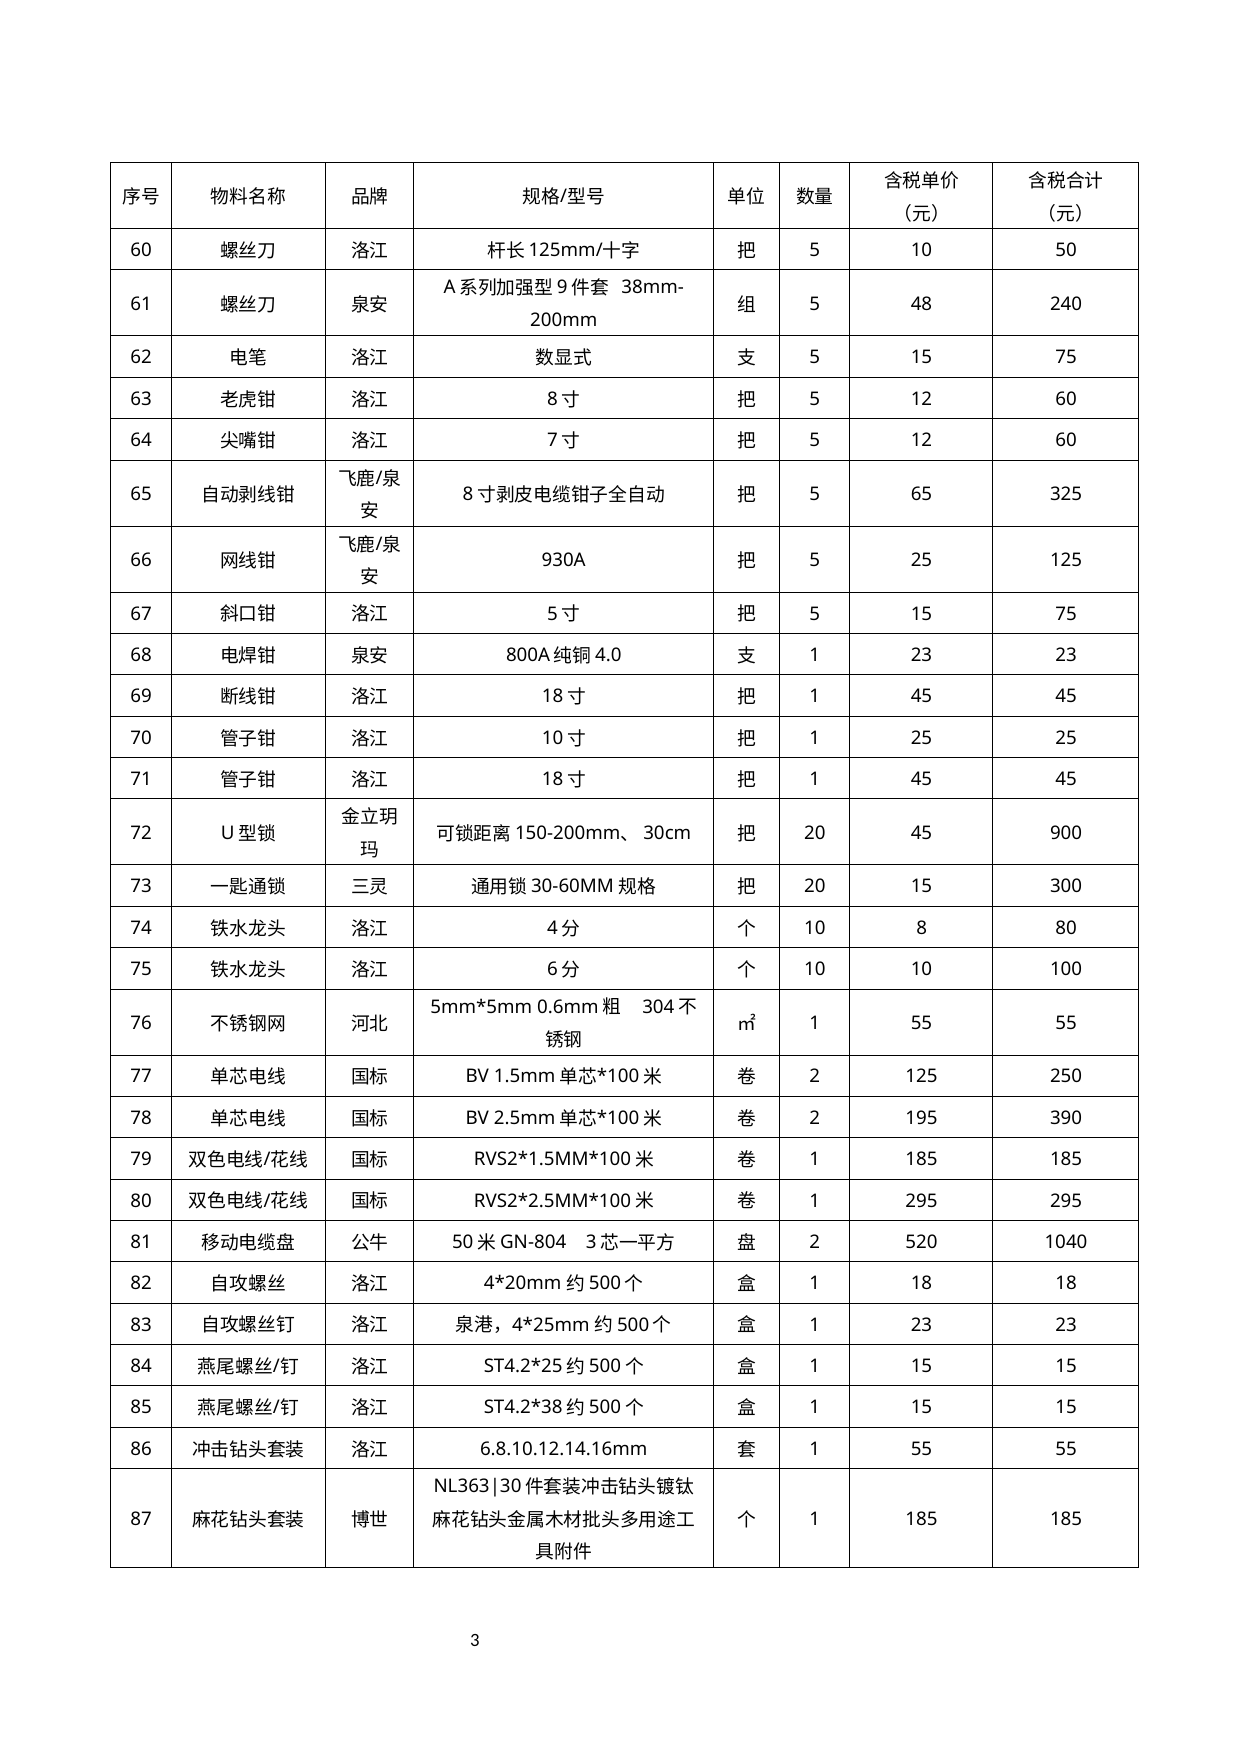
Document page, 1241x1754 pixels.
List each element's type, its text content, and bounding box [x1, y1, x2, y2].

table_cell 把 [714, 799, 779, 864]
table_cell 520 [850, 1221, 992, 1261]
table_cell 81 [111, 1221, 171, 1261]
table_cell 64 [111, 419, 171, 459]
table_cell 6分 [414, 948, 713, 988]
table_cell 洛江 [326, 717, 413, 757]
table_cell 把 [714, 865, 779, 906]
table_cell 管子钳 [172, 717, 325, 757]
table_cell 77 [111, 1056, 171, 1096]
table_cell 老虎钳 [172, 378, 325, 418]
table_cell 5 [780, 229, 849, 269]
table_cell 洛江 [326, 1428, 413, 1468]
table_cell 50米 GN-804 3芯一平方 [414, 1221, 713, 1261]
table_cell 洛江 [326, 1304, 413, 1344]
table_cell 23 [993, 634, 1138, 674]
table_cell 铁水龙头 [172, 948, 325, 988]
table_cell 洛江 [326, 675, 413, 716]
table_cell 盒 [714, 1345, 779, 1385]
table_cell 断线钳 [172, 675, 325, 716]
table_cell RVS2*2.5MM*100米 [414, 1180, 713, 1220]
table_cell 6.8.10.12.14.16mm [414, 1428, 713, 1468]
table_cell 72 [111, 799, 171, 864]
table_cell 8寸剥皮电缆钳子全自动 [414, 461, 713, 526]
table_cell A系列加强型9件套 38mm-200mm [414, 270, 713, 335]
table_cell 125 [993, 527, 1138, 592]
table_cell 930A [414, 527, 713, 592]
table_cell 55 [993, 990, 1138, 1054]
table_cell 15 [993, 1345, 1138, 1385]
table_header 含税合计（元） [993, 163, 1138, 228]
table_cell 把 [714, 378, 779, 418]
table_cell 个 [714, 907, 779, 947]
table_cell 把 [714, 527, 779, 592]
table_cell 支 [714, 336, 779, 377]
table_cell 1 [780, 990, 849, 1054]
table_cell 10 [850, 948, 992, 988]
table_cell 管子钳 [172, 758, 325, 798]
table_cell 900 [993, 799, 1138, 864]
table_cell 100 [993, 948, 1138, 988]
table_cell 螺丝刀 [172, 270, 325, 335]
table_cell 把 [714, 717, 779, 757]
table_cell 洛江 [326, 907, 413, 947]
table_cell 68 [111, 634, 171, 674]
table_cell 卷 [714, 1180, 779, 1220]
table_cell 尖嘴钳 [172, 419, 325, 459]
table_cell 盒 [714, 1386, 779, 1427]
table_cell 12 [850, 419, 992, 459]
table_cell 1 [780, 758, 849, 798]
table_cell 1 [780, 1386, 849, 1427]
table_cell 300 [993, 865, 1138, 906]
table_cell 1 [780, 1345, 849, 1385]
table_cell 单芯电线 [172, 1097, 325, 1137]
table_cell ST4.2*38约500个 [414, 1386, 713, 1427]
table_cell 电焊钳 [172, 634, 325, 674]
table_cell 洛江 [326, 758, 413, 798]
table_cell 洛江 [326, 948, 413, 988]
table_cell 5 [780, 593, 849, 633]
table_cell 套 [714, 1428, 779, 1468]
table_cell 1 [780, 1138, 849, 1178]
table_cell 国标 [326, 1138, 413, 1178]
table_cell 通用锁30-60MM 规格 [414, 865, 713, 906]
table_cell 泉安 [326, 270, 413, 335]
table_cell 1 [780, 1304, 849, 1344]
table_cell 55 [850, 1428, 992, 1468]
table_cell 洛江 [326, 1262, 413, 1303]
table_cell 18 [850, 1262, 992, 1303]
table_cell 自攻螺丝 [172, 1262, 325, 1303]
table_cell 63 [111, 378, 171, 418]
table_cell 83 [111, 1304, 171, 1344]
table_cell 12 [850, 378, 992, 418]
table_cell 把 [714, 419, 779, 459]
table_cell 河北 [326, 990, 413, 1054]
table_cell 三灵 [326, 865, 413, 906]
table_cell 390 [993, 1097, 1138, 1137]
table_cell 15 [850, 1345, 992, 1385]
table_cell 73 [111, 865, 171, 906]
table_cell 1 [780, 717, 849, 757]
table_cell 325 [993, 461, 1138, 526]
table_cell 支 [714, 634, 779, 674]
table_cell 洛江 [326, 229, 413, 269]
table_cell 5 [780, 419, 849, 459]
table_cell 螺丝刀 [172, 229, 325, 269]
table_cell 卷 [714, 1138, 779, 1178]
table_cell 295 [850, 1180, 992, 1220]
table_header 单位 [714, 163, 779, 228]
table_cell 60 [993, 419, 1138, 459]
table_cell 71 [111, 758, 171, 798]
table_cell 泉港，4*25mm 约500个 [414, 1304, 713, 1344]
table_cell RVS2*1.5MM*100米 [414, 1138, 713, 1178]
table_cell 195 [850, 1097, 992, 1137]
table_cell BV 1.5mm单芯*100米 [414, 1056, 713, 1096]
table_cell 8 [850, 907, 992, 947]
table_cell 18寸 [414, 675, 713, 716]
table_cell 组 [714, 270, 779, 335]
table_cell 23 [850, 634, 992, 674]
table_cell 10 [780, 907, 849, 947]
table_cell 1 [780, 634, 849, 674]
table_cell 杆长125mm/十字 [414, 229, 713, 269]
table_cell 双色电线/花线 [172, 1180, 325, 1220]
table_cell 1 [780, 1469, 849, 1567]
table_cell 洛江 [326, 1386, 413, 1427]
table_cell 燕尾螺丝/钉 [172, 1345, 325, 1385]
table_cell 卷 [714, 1056, 779, 1096]
table_cell 冲击钻头套装 [172, 1428, 325, 1468]
table_cell 60 [111, 229, 171, 269]
table_cell ㎡ [714, 990, 779, 1054]
table_cell 74 [111, 907, 171, 947]
table_cell 79 [111, 1138, 171, 1178]
table_cell 单芯电线 [172, 1056, 325, 1096]
table_cell 76 [111, 990, 171, 1054]
table_cell 洛江 [326, 378, 413, 418]
table_cell 65 [850, 461, 992, 526]
table_cell 可锁距离150-200mm、 30cm [414, 799, 713, 864]
table_cell 把 [714, 675, 779, 716]
table_cell 4*20mm 约500个 [414, 1262, 713, 1303]
table_cell 电笔 [172, 336, 325, 377]
table_cell 85 [111, 1386, 171, 1427]
table_cell 15 [850, 593, 992, 633]
table_cell 4分 [414, 907, 713, 947]
table_cell 84 [111, 1345, 171, 1385]
table_cell 洛江 [326, 419, 413, 459]
table_cell 自攻螺丝钉 [172, 1304, 325, 1344]
table_cell 不锈钢网 [172, 990, 325, 1054]
table_cell 55 [993, 1428, 1138, 1468]
table_cell 盘 [714, 1221, 779, 1261]
table_cell 博世 [326, 1469, 413, 1567]
table_cell 个 [714, 948, 779, 988]
table_cell 燕尾螺丝/钉 [172, 1386, 325, 1427]
table_cell 10 [780, 948, 849, 988]
table_cell U型锁 [172, 799, 325, 864]
table_cell 把 [714, 461, 779, 526]
table_cell 盒 [714, 1262, 779, 1303]
table_cell 75 [993, 593, 1138, 633]
table_cell 把 [714, 593, 779, 633]
table_header 含税单价（元） [850, 163, 992, 228]
table_cell 7寸 [414, 419, 713, 459]
table_cell 55 [850, 990, 992, 1054]
table_cell 移动电缆盘 [172, 1221, 325, 1261]
table_cell 240 [993, 270, 1138, 335]
table_cell 125 [850, 1056, 992, 1096]
table_cell 网线钳 [172, 527, 325, 592]
table_cell 数显式 [414, 336, 713, 377]
table_cell 45 [993, 675, 1138, 716]
table_cell 个 [714, 1469, 779, 1567]
table_cell 5 [780, 378, 849, 418]
table_cell 45 [850, 675, 992, 716]
table_cell 2 [780, 1097, 849, 1137]
table_header 数量 [780, 163, 849, 228]
table_cell BV 2.5mm单芯*100米 [414, 1097, 713, 1137]
table_cell 250 [993, 1056, 1138, 1096]
table_cell 20 [780, 799, 849, 864]
table_cell 5 [780, 336, 849, 377]
table_cell 洛江 [326, 336, 413, 377]
table_cell 飞鹿/泉安 [326, 527, 413, 592]
table_cell 50 [993, 229, 1138, 269]
table_cell ST4.2*25约500个 [414, 1345, 713, 1385]
table_cell 10寸 [414, 717, 713, 757]
table_cell 45 [850, 758, 992, 798]
table_header 物料名称 [172, 163, 325, 228]
table_cell 185 [850, 1469, 992, 1567]
table_cell 75 [993, 336, 1138, 377]
table_cell 2 [780, 1221, 849, 1261]
table_cell 15 [850, 336, 992, 377]
table_cell 把 [714, 758, 779, 798]
table_cell 82 [111, 1262, 171, 1303]
table_cell 70 [111, 717, 171, 757]
table_cell 23 [993, 1304, 1138, 1344]
table_cell 15 [850, 1386, 992, 1427]
table_cell 60 [993, 378, 1138, 418]
table_header 序号 [111, 163, 171, 228]
table_cell 5 [780, 270, 849, 335]
table_cell 15 [993, 1386, 1138, 1427]
table_cell 185 [850, 1138, 992, 1178]
table_cell 800A纯铜4.0 [414, 634, 713, 674]
table_cell 斜口钳 [172, 593, 325, 633]
table_cell 80 [111, 1180, 171, 1220]
table_cell 61 [111, 270, 171, 335]
table_cell 15 [850, 865, 992, 906]
table_cell 自动剥线钳 [172, 461, 325, 526]
table_cell 把 [714, 229, 779, 269]
table_header 规格/型号 [414, 163, 713, 228]
table_header 品牌 [326, 163, 413, 228]
table_cell 1 [780, 1180, 849, 1220]
table_cell 国标 [326, 1180, 413, 1220]
table_cell 18寸 [414, 758, 713, 798]
table_cell 45 [993, 758, 1138, 798]
table_cell 69 [111, 675, 171, 716]
table_cell 65 [111, 461, 171, 526]
table_cell 295 [993, 1180, 1138, 1220]
table_cell 5mm*5mm 0.6mm粗 304不锈钢 [414, 990, 713, 1054]
table_cell 45 [850, 799, 992, 864]
table_cell 86 [111, 1428, 171, 1468]
table_cell 10 [850, 229, 992, 269]
table_cell 洛江 [326, 1345, 413, 1385]
table_cell 铁水龙头 [172, 907, 325, 947]
table_cell NL363|30件套装冲击钻头镀钛麻花钻头金属木材批头多用途工具附件 [414, 1469, 713, 1567]
table_cell 金立玥玛 [326, 799, 413, 864]
table_cell 1040 [993, 1221, 1138, 1261]
table_cell 66 [111, 527, 171, 592]
table_cell 67 [111, 593, 171, 633]
table_cell 87 [111, 1469, 171, 1567]
table_cell 185 [993, 1469, 1138, 1567]
table_cell 飞鹿/泉安 [326, 461, 413, 526]
table_cell 一匙通锁 [172, 865, 325, 906]
table_cell 25 [850, 527, 992, 592]
table_cell 75 [111, 948, 171, 988]
table_cell 1 [780, 1262, 849, 1303]
table_cell 20 [780, 865, 849, 906]
table_cell 48 [850, 270, 992, 335]
table_cell 5 [780, 527, 849, 592]
table_cell 25 [850, 717, 992, 757]
table_cell 25 [993, 717, 1138, 757]
table_cell 双色电线/花线 [172, 1138, 325, 1178]
table_cell 1 [780, 1428, 849, 1468]
table_cell 国标 [326, 1097, 413, 1137]
table_cell 5寸 [414, 593, 713, 633]
table_cell 62 [111, 336, 171, 377]
table_cell 国标 [326, 1056, 413, 1096]
table_cell 泉安 [326, 634, 413, 674]
table_cell 23 [850, 1304, 992, 1344]
table_cell 80 [993, 907, 1138, 947]
table_cell 18 [993, 1262, 1138, 1303]
table_cell 卷 [714, 1097, 779, 1137]
table_cell 1 [780, 675, 849, 716]
table_cell 公牛 [326, 1221, 413, 1261]
table_cell 2 [780, 1056, 849, 1096]
table_cell 78 [111, 1097, 171, 1137]
table_cell 185 [993, 1138, 1138, 1178]
table_cell 麻花钻头套装 [172, 1469, 325, 1567]
table_cell 8寸 [414, 378, 713, 418]
table_cell 洛江 [326, 593, 413, 633]
table_cell 5 [780, 461, 849, 526]
table_cell 盒 [714, 1304, 779, 1344]
